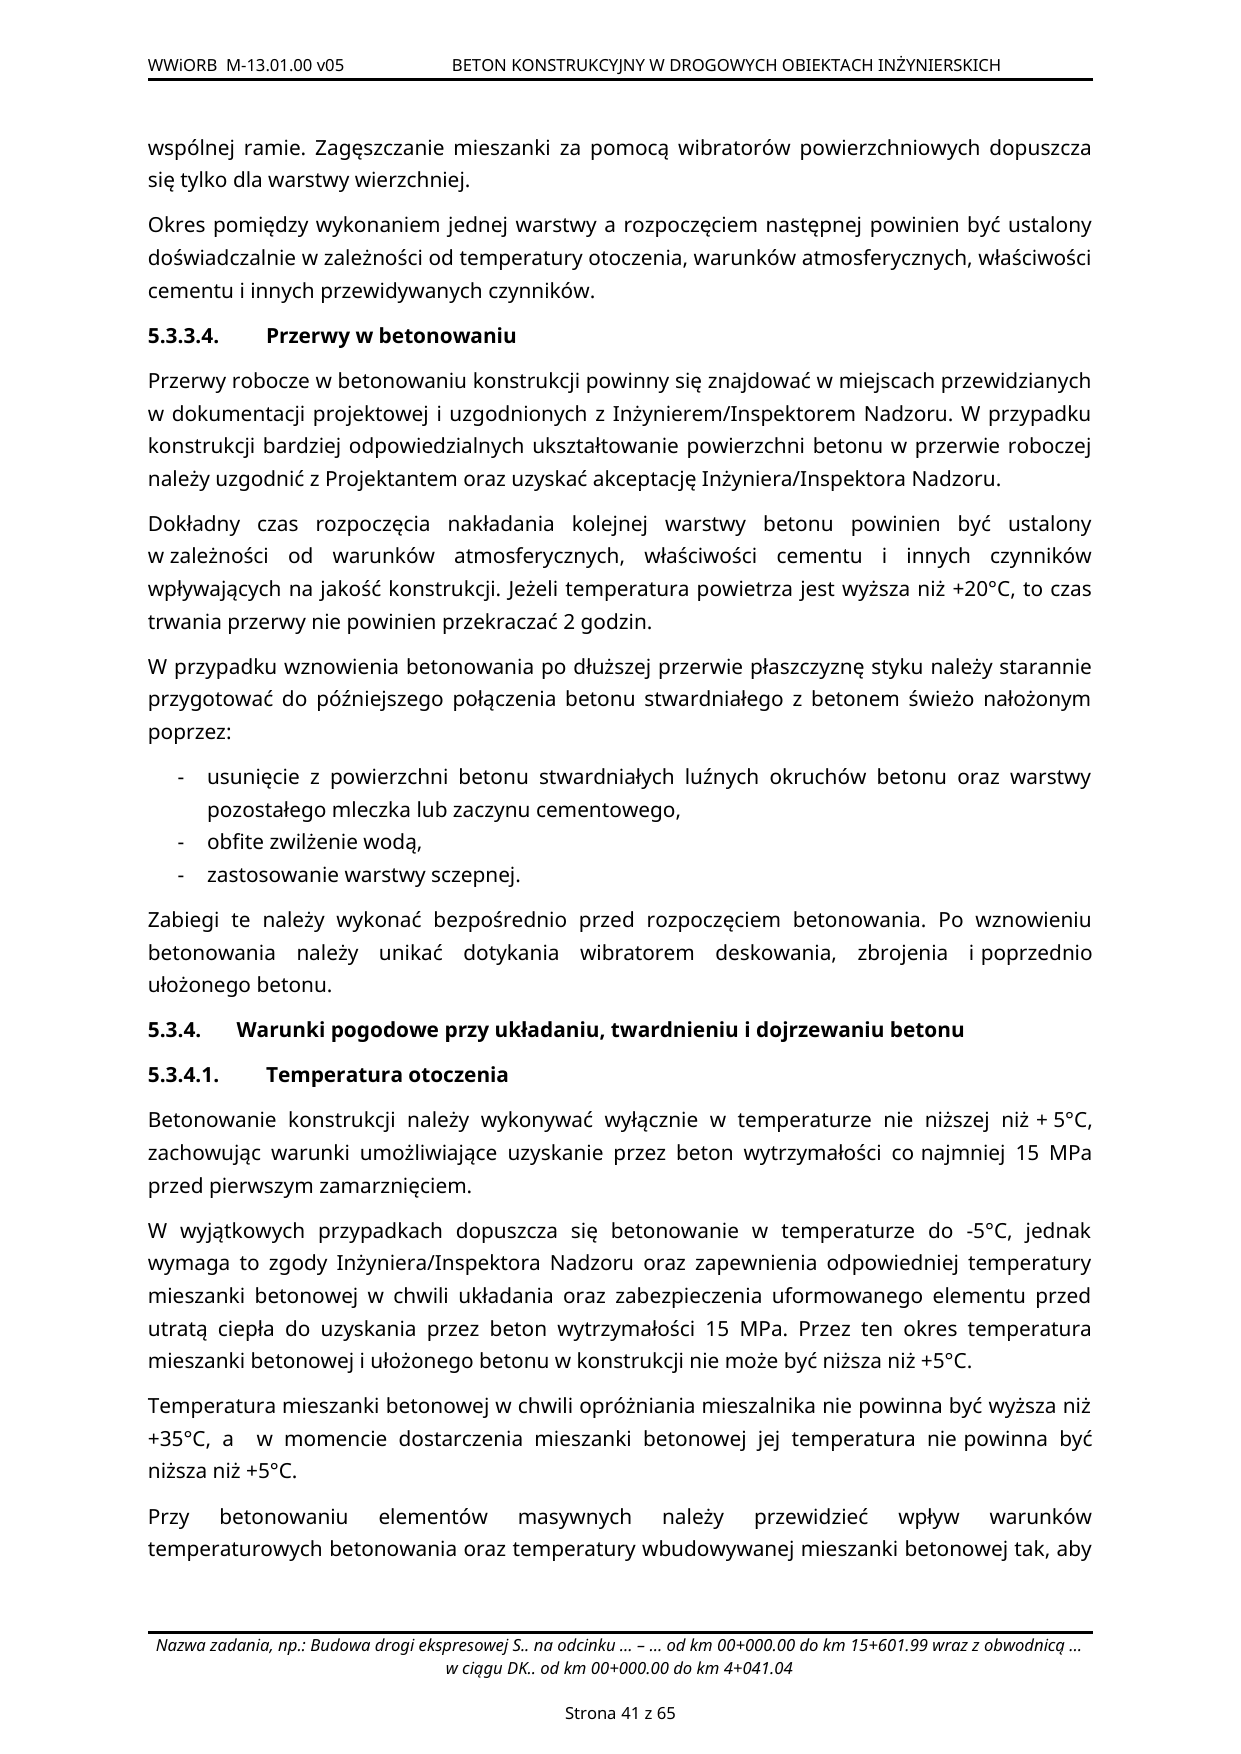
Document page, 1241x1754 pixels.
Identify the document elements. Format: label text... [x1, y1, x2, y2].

list zastosowanie warstwy sczepnej. [177, 860, 1093, 888]
text Betonowanie konstrukcji należy wykonywać wyłącznie w temperaturze nie niższej niż + 5°C, zachowując warunki umożliwiające uzyskanie przez beton wytrzymałości co najmniej 15 MPa przed pierwszym zamarznięciem. [148, 1106, 1093, 1199]
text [148, 133, 1093, 194]
subtitle Przerwy w betonowaniu [148, 321, 1093, 349]
text Dokładny czas rozpoczęcia nakładania kolejnej warstwy betonu powinien być ustalony w zależności od warunków atmosferycznych, właściwości cementu i innych czynników wpływających na jakość konstrukcji. Jeżeli temperatura powietrza jest wyższa niż +20°C, to czas trwania przerwy nie powinien przekraczać 2 godzin. [148, 509, 1093, 635]
text Przerwy robocze w betonowaniu konstrukcji powinny się znajdować w miejscach przewidzianych w dokumentacji projektowej i uzgodnionych z Inżynierem/Inspektorem Nadzoru. W przypadku konstrukcji bardziej odpowiedzialnych ukształtowanie powierzchni betonu w przerwie roboczej należy uzgodnić z Projektantem oraz uzyskać akceptację Inżyniera/Inspektora Nadzoru. [148, 366, 1093, 492]
list usunięcie z powierzchni betonu stwardniałych luźnych okruchów betonu oraz warstwy pozostałego mleczka lub zaczynu cementowego, [177, 762, 1093, 823]
text Zabiegi te należy wykonać bezpośrednio przed rozpoczęciem betonowania. Po wznowieniu betonowania należy unikać dotykania wibratorem deskowania, zbrojenia i poprzednio ułożonego betonu. [148, 905, 1093, 999]
text Okres pomiędzy wykonaniem jednej warstwy a rozpoczęciem następnej powinien być ustalony doświadczalnie w zależności od temperatury otoczenia, warunków atmosferycznych, właściwości cementu i innych przewidywanych czynników. [148, 211, 1093, 304]
text Temperatura mieszanki betonowej w chwili opróżniania mieszalnika nie powinna być wyższa niż +35°C, a w momencie dostarczenia mieszanki betonowej jej temperatura nie powinna być niższa niż +5°C. [148, 1391, 1093, 1485]
list obfite zwilżenie wodą, [177, 827, 1093, 856]
subtitle Warunki pogodowe przy układaniu, twardnieniu i dojrzewaniu betonu [148, 1015, 1093, 1044]
text W przypadku wznowienia betonowania po dłuższej przerwie płaszczyznę styku należy starannie przygotować do późniejszego połączenia betonu stwardniałego z betonem świeżo nałożonym poprzez: [148, 652, 1093, 746]
subtitle Temperatura otoczenia [148, 1061, 1093, 1089]
text W wyjątkowych przypadkach dopuszcza się betonowanie w temperaturze do -5°C, jednak wymaga to zgody Inżyniera/Inspektora Nadzoru oraz zapewnienia odpowiedniej temperatury mieszanki betonowej w chwili układania oraz zabezpieczenia uformowanego elementu przed utratą ciepła do uzyskania przez beton wytrzymałości 15 MPa. Przez ten okres temperatura mieszanki betonowej i ułożonego betonu w konstrukcji nie może być niższa niż +5°C. [148, 1216, 1093, 1375]
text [148, 1502, 1093, 1563]
